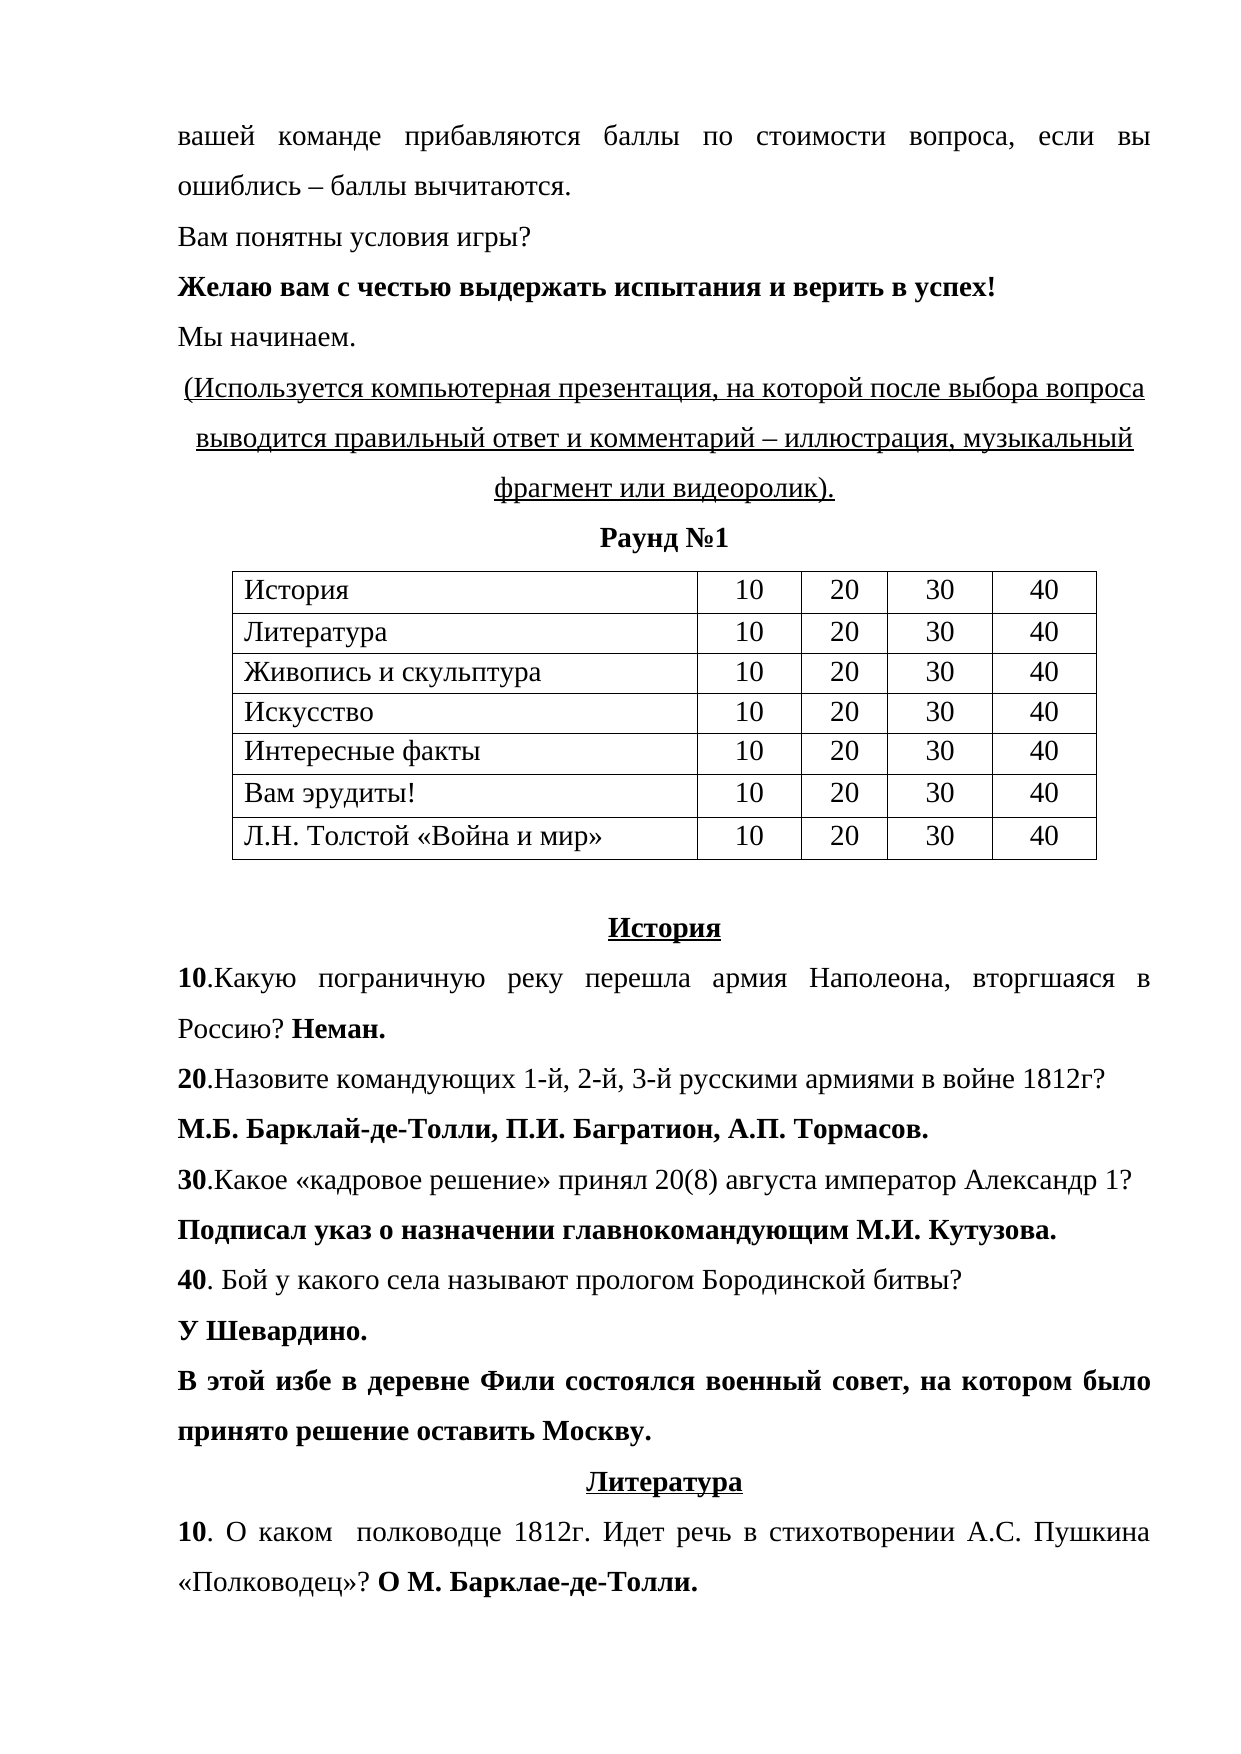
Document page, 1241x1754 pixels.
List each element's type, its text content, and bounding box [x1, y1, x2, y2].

table_header 40 [993, 572, 1096, 613]
table_cell 20 [802, 654, 887, 693]
text Раунд №1 [177, 521, 1152, 554]
text 40. Бой у какого села называют прологом Бородинской битвы? [177, 1262, 1152, 1296]
table_cell 40 [993, 818, 1096, 859]
text Подписал указ о назначении главнокомандующим М.И. Кутузова. [177, 1212, 1152, 1246]
text Литература [177, 1464, 1152, 1497]
table_header 20 [802, 572, 887, 613]
table_cell 10 [698, 694, 801, 732]
text У Шевардино. [177, 1313, 1152, 1346]
text В этой избе в деревне Фили состоялся военный совет, на котором было принято решение оставить Москву. [177, 1363, 1152, 1447]
table_cell 10 [698, 654, 801, 693]
text 30.Какое «кадровое решение» принял 20(8) августа император Александр 1? [177, 1162, 1152, 1195]
table_cell Искусство [233, 694, 697, 732]
text Желаю вам с честью выдержать испытания и верить в успех! [177, 269, 1152, 303]
text История [177, 910, 1152, 944]
table_cell Л.Н. Толстой «Война и мир» [233, 818, 697, 859]
table_cell 20 [802, 614, 887, 653]
table_cell 40 [993, 734, 1096, 774]
table_cell 10 [698, 818, 801, 859]
table_cell 40 [993, 654, 1096, 693]
text М.Б. Барклай-де-Толли, П.И. Багратион, А.П. Тормасов. [177, 1112, 1152, 1145]
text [177, 118, 1152, 202]
text Вам понятны условия игры? [177, 219, 1152, 252]
table_cell 10 [698, 775, 801, 817]
table_cell 40 [993, 694, 1096, 732]
table_cell 30 [888, 818, 992, 859]
table_header 30 [888, 572, 992, 613]
table_cell 30 [888, 734, 992, 774]
text 10. О каком полководце 1812г. Идет речь в стихотворении А.С. Пушкина «Полководец»? О М. Барклае-де-Толли. [177, 1514, 1152, 1598]
table_cell 10 [698, 734, 801, 774]
table_cell 40 [993, 775, 1096, 817]
table_cell 40 [993, 614, 1096, 653]
table_cell 30 [888, 654, 992, 693]
table_cell Вам эрудиты! [233, 775, 697, 817]
text (Используется компьютерная презентация, на которой после выбора вопроса выводится правильный ответ и комментарий – иллюстрация, музыкальный фрагмент или видеоролик). [177, 370, 1152, 504]
table_cell 20 [802, 694, 887, 732]
text 20.Назовите командующих 1-й, 2-й, 3-й русскими армиями в войне 1812г? [177, 1061, 1152, 1095]
table_cell 20 [802, 775, 887, 817]
text Мы начинаем. [177, 319, 1152, 353]
table_cell 20 [802, 734, 887, 774]
table_cell 30 [888, 775, 992, 817]
table_cell Интересные факты [233, 734, 697, 774]
table_cell 10 [698, 614, 801, 653]
table_cell 30 [888, 694, 992, 732]
text 10.Какую пограничную реку перешла армия Наполеона, вторгшаяся в Россию? Неман. [177, 961, 1152, 1044]
table_cell 20 [802, 818, 887, 859]
table_cell 30 [888, 614, 992, 653]
table_header 10 [698, 572, 801, 613]
table_cell Литература [233, 614, 697, 653]
table_cell Живопись и скульптура [233, 654, 697, 693]
table_header История [233, 572, 697, 613]
